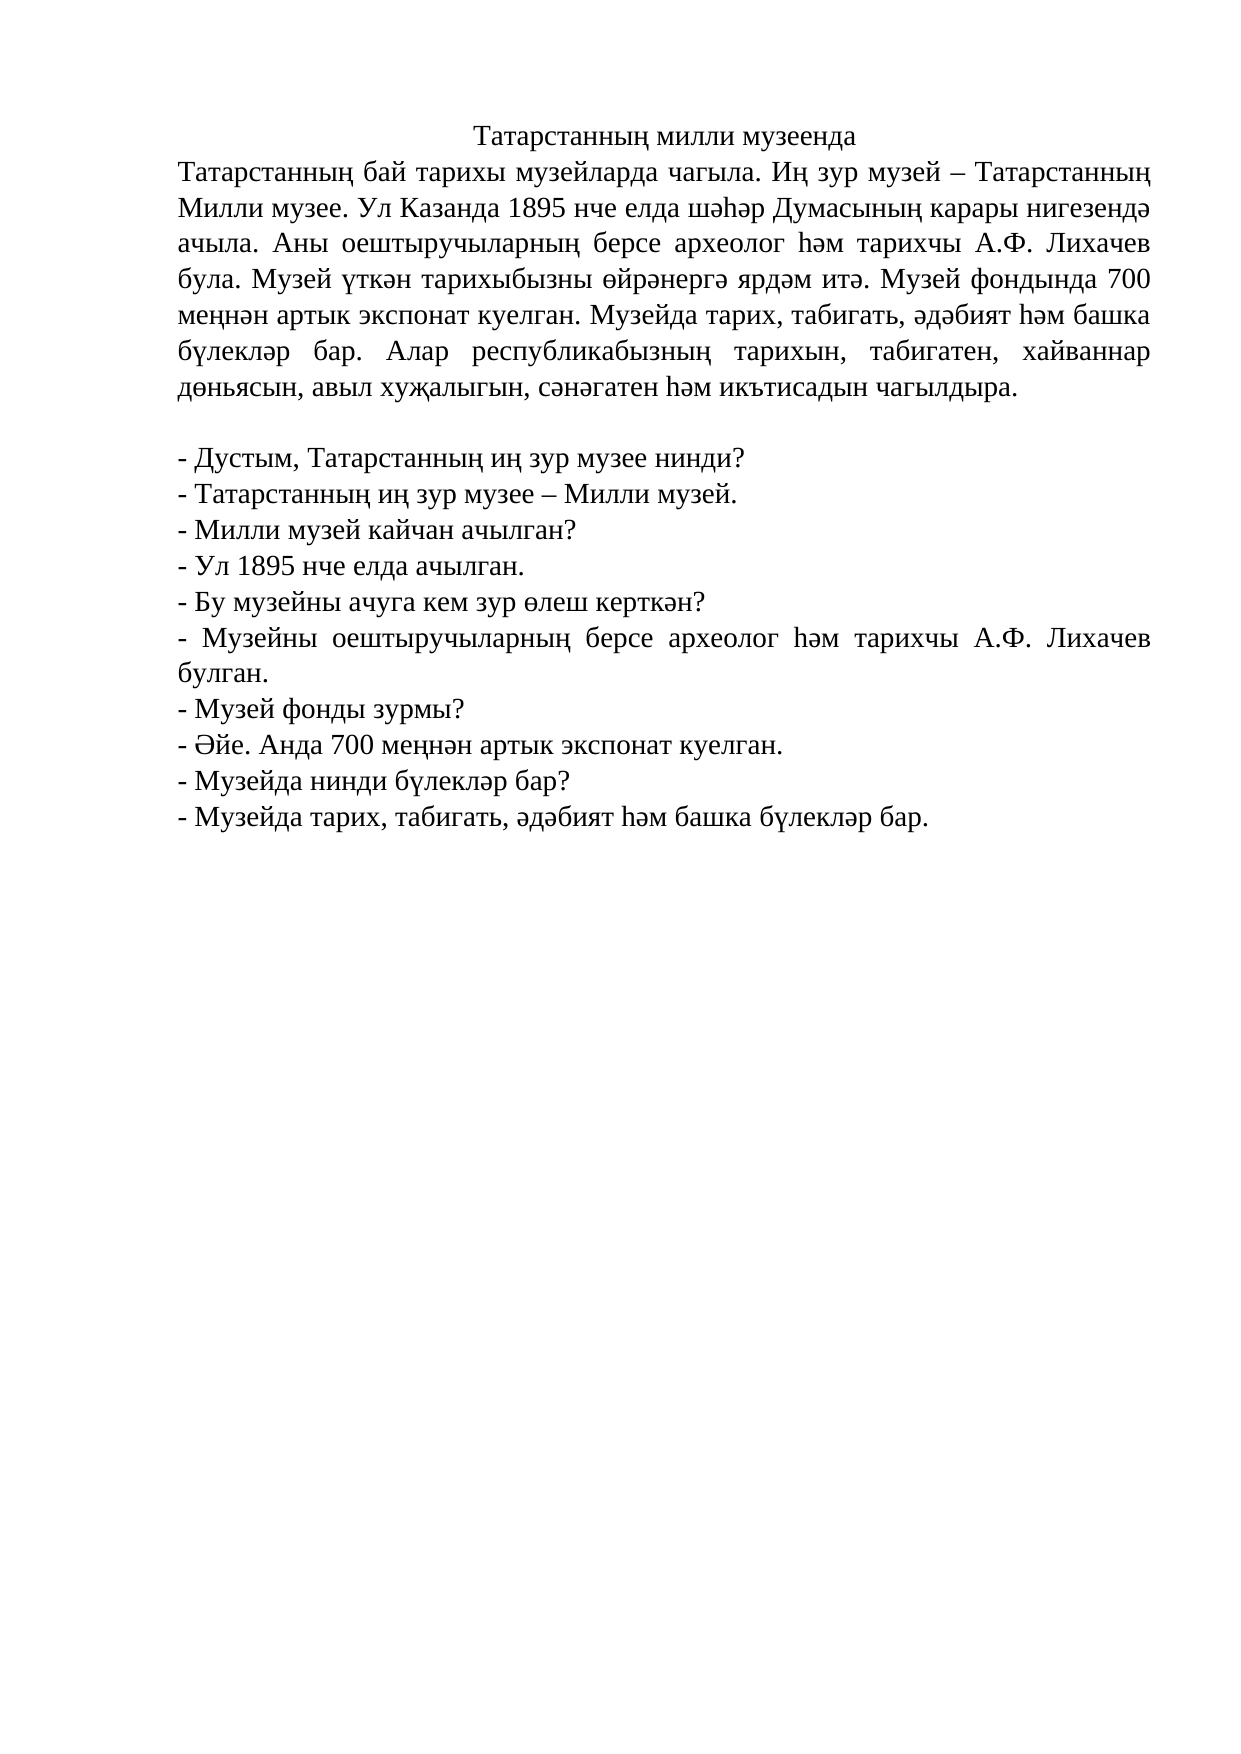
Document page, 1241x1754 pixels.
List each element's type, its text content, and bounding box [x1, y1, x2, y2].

text - Милли музей кайчан ачылган? [177, 512, 1152, 546]
text - Татарстанның иң зур музее – Милли музей. [177, 476, 1152, 510]
text - Музейда тарих, табигать, әдәбият һәм башка бүлекләр бар. [177, 799, 1152, 832]
text - Әйе. Анда 700 меңнән артык экспонат куелган. [177, 727, 1152, 761]
text Татарстанның милли музеенда [177, 118, 1152, 152]
text - Музейны оештыручыларның берсе археолог һәм тарихчы А.Ф. Лихачев булган. [177, 620, 1152, 689]
text - Музей фонды зурмы? [177, 691, 1152, 725]
text - Музейда нинди бүлекләр бар? [177, 763, 1152, 797]
text Татарстанның бай тарихы музейларда чагыла. Иң зур музей – Татарстанның Милли музее. Ул Казанда 1895 нче елда шәһәр Думасының карары нигезендә ачыла. Аны оештыручыларның берсе археолог һәм тарихчы А.Ф. Лихачев була. Музей үткән тарихыбызны өйрәнергә ярдәм итә. Музей фондында 700 меңнән артык экспонат куелган. Музейда тарих, табигать, әдәбият һәм башка бүлекләр бар. Алар республикабызның тарихын, табигатен, хайваннар дөньясын, авыл хуҗалыгын, сәнәгатен һәм икътисадын чагылдыра. [177, 154, 1152, 402]
text - Дустым, Татарстанның иң зур музее нинди? [177, 441, 1152, 474]
text - Ул 1895 нче елда ачылган. [177, 548, 1152, 582]
text - Бу музейны ачуга кем зур өлеш керткән? [177, 584, 1152, 617]
